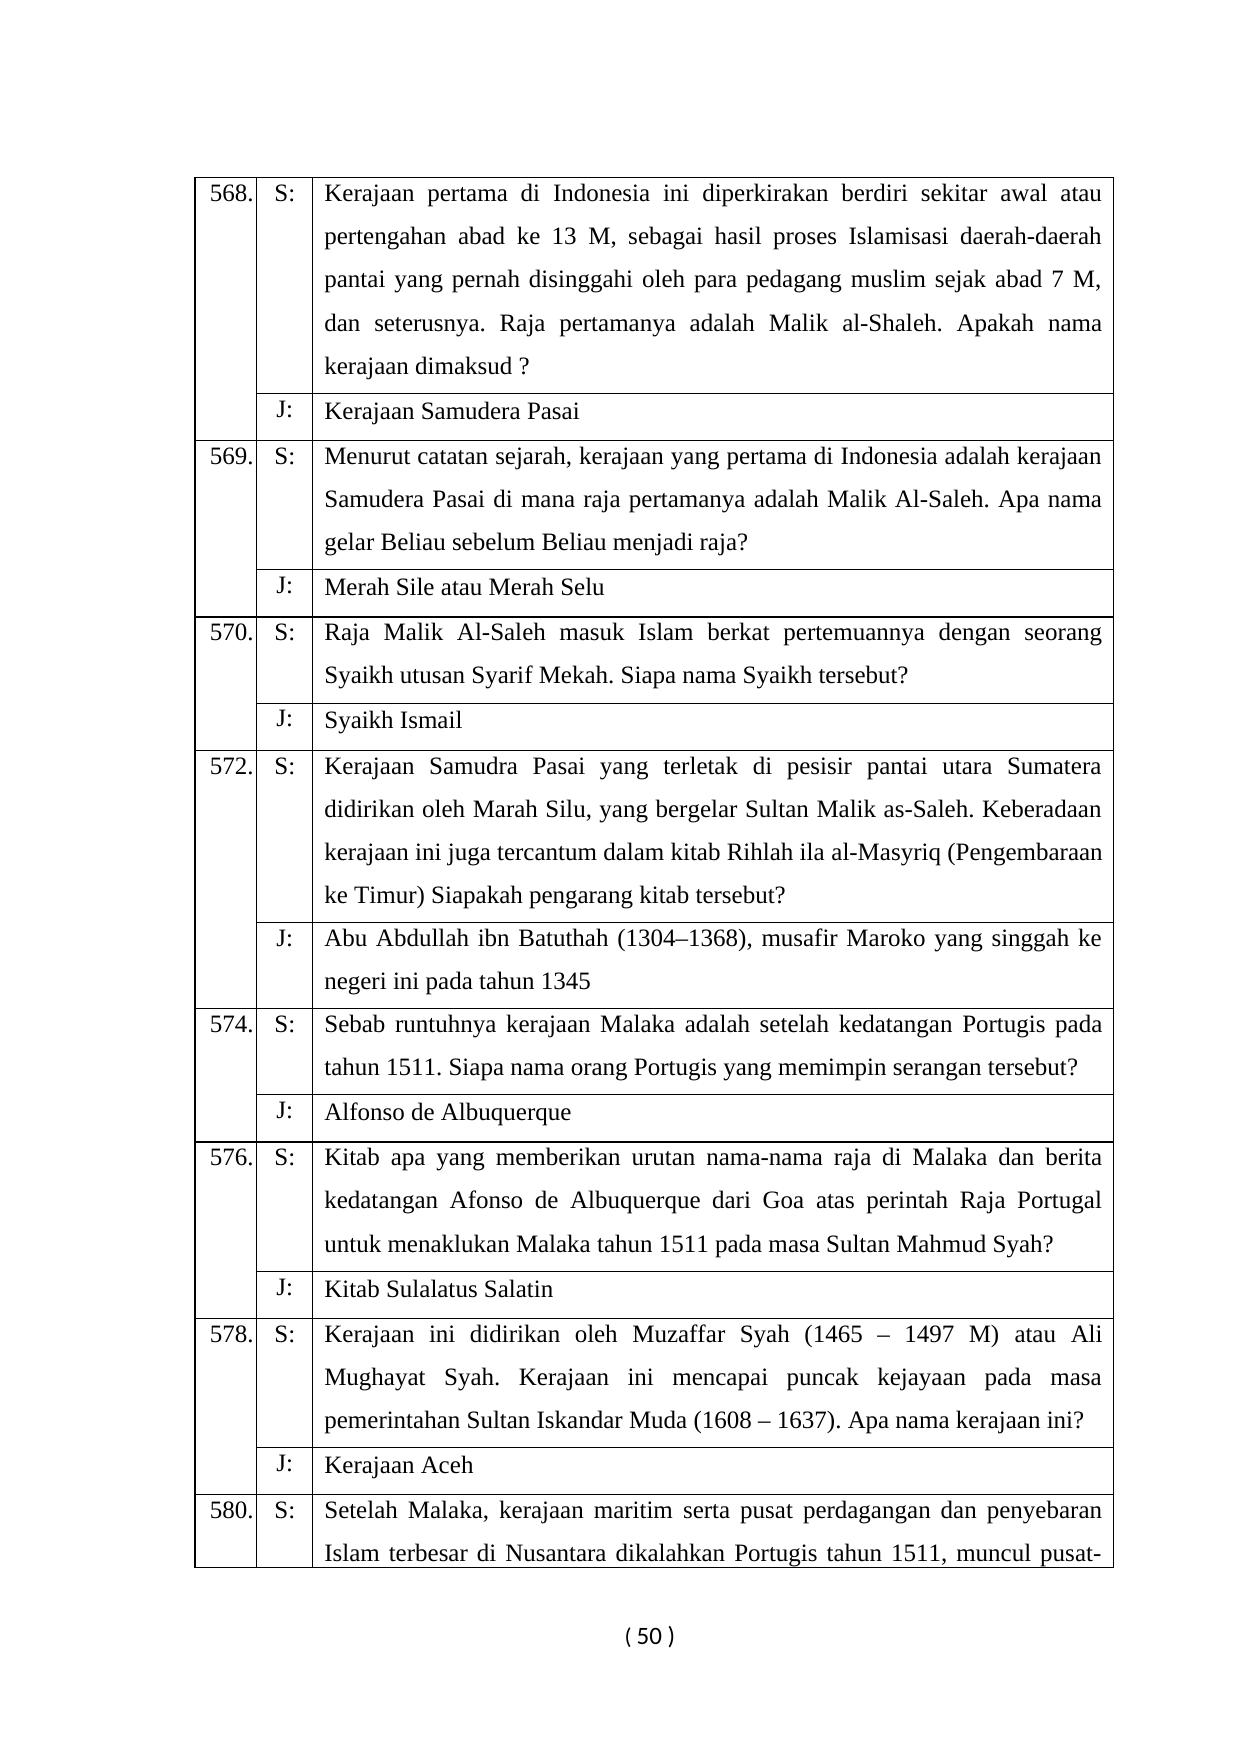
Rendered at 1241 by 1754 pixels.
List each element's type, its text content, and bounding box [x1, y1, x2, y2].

table_cell S: [257, 1009, 312, 1094]
table_cell J: [257, 570, 312, 616]
table_cell Kitab Sulalatus Salatin [313, 1272, 1113, 1318]
table_cell [196, 1495, 256, 1567]
table_cell Syaikh Ismail [313, 704, 1113, 750]
table_cell [196, 1143, 256, 1318]
table_cell [196, 441, 256, 616]
table_cell Kerajaan Aceh [313, 1448, 1113, 1494]
table_cell [196, 751, 256, 1008]
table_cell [313, 1495, 1113, 1567]
table_cell Alfonso de Albuquerque [313, 1095, 1113, 1141]
table_cell J: [257, 704, 312, 750]
table_cell S: [257, 441, 312, 569]
table_cell [196, 178, 256, 440]
table_cell J: [257, 1272, 312, 1318]
table_cell Abu Abdullah ibn Batuthah (1304–1368), musafir Maroko yang singgah ke negeri ini pada tahun 1345 [313, 923, 1113, 1008]
table_cell S: [257, 618, 312, 702]
table_cell S: [257, 1319, 312, 1447]
table_cell J: [257, 1448, 312, 1494]
table_cell Kerajaan Samudra Pasai yang terletak di pesisir pantai utara Sumatera didirikan oleh Marah Silu, yang bergelar Sultan Malik as-Saleh. Keberadaan kerajaan ini juga tercantum dalam kitab Rihlah ila al-Masyriq (Pengembaraan ke Timur) Siapakah pengarang kitab tersebut? [313, 751, 1113, 922]
table_cell Kitab apa yang memberikan urutan nama-nama raja di Malaka dan berita kedatangan Afonso de Albuquerque dari Goa atas perintah Raja Portugal untuk menaklukan Malaka tahun 1511 pada masa Sultan Mahmud Syah? [313, 1143, 1113, 1271]
table_cell [196, 1009, 256, 1141]
table_cell Menurut catatan sejarah, kerajaan yang pertama di Indonesia adalah kerajaan Samudera Pasai di mana raja pertamanya adalah Malik Al-Saleh. Apa nama gelar Beliau sebelum Beliau menjadi raja? [313, 441, 1113, 569]
table_cell J: [257, 923, 312, 1008]
table_cell Sebab runtuhnya kerajaan Malaka adalah setelah kedatangan Portugis pada tahun 1511. Siapa nama orang Portugis yang memimpin serangan tersebut? [313, 1009, 1113, 1094]
table_cell Kerajaan pertama di Indonesia ini diperkirakan berdiri sekitar awal atau pertengahan abad ke 13 M, sebagai hasil proses Islamisasi daerah-daerah pantai yang pernah disinggahi oleh para pedagang muslim sejak abad 7 M, dan seterusnya. Raja pertamanya adalah Malik al-Shaleh. Apakah nama kerajaan dimaksud ? [313, 178, 1113, 393]
table_cell Merah Sile atau Merah Selu [313, 570, 1113, 616]
table_cell Raja Malik Al-Saleh masuk Islam berkat pertemuannya dengan seorang Syaikh utusan Syarif Mekah. Siapa nama Syaikh tersebut? [313, 618, 1113, 702]
table_cell [196, 1319, 256, 1494]
table_cell J: [257, 394, 312, 440]
table_cell S: [257, 751, 312, 922]
table_cell [196, 618, 256, 750]
table_cell S: [257, 1495, 312, 1567]
table_cell S: [257, 1143, 312, 1271]
table_cell J: [257, 1095, 312, 1141]
table_cell Kerajaan ini didirikan oleh Muzaffar Syah (1465 – 1497 M) atau Ali Mughayat Syah. Kerajaan ini mencapai puncak kejayaan pada masa pemerintahan Sultan Iskandar Muda (1608 – 1637). Apa nama kerajaan ini? [313, 1319, 1113, 1447]
table_cell Kerajaan Samudera Pasai [313, 394, 1113, 440]
table_cell S: [257, 178, 312, 393]
